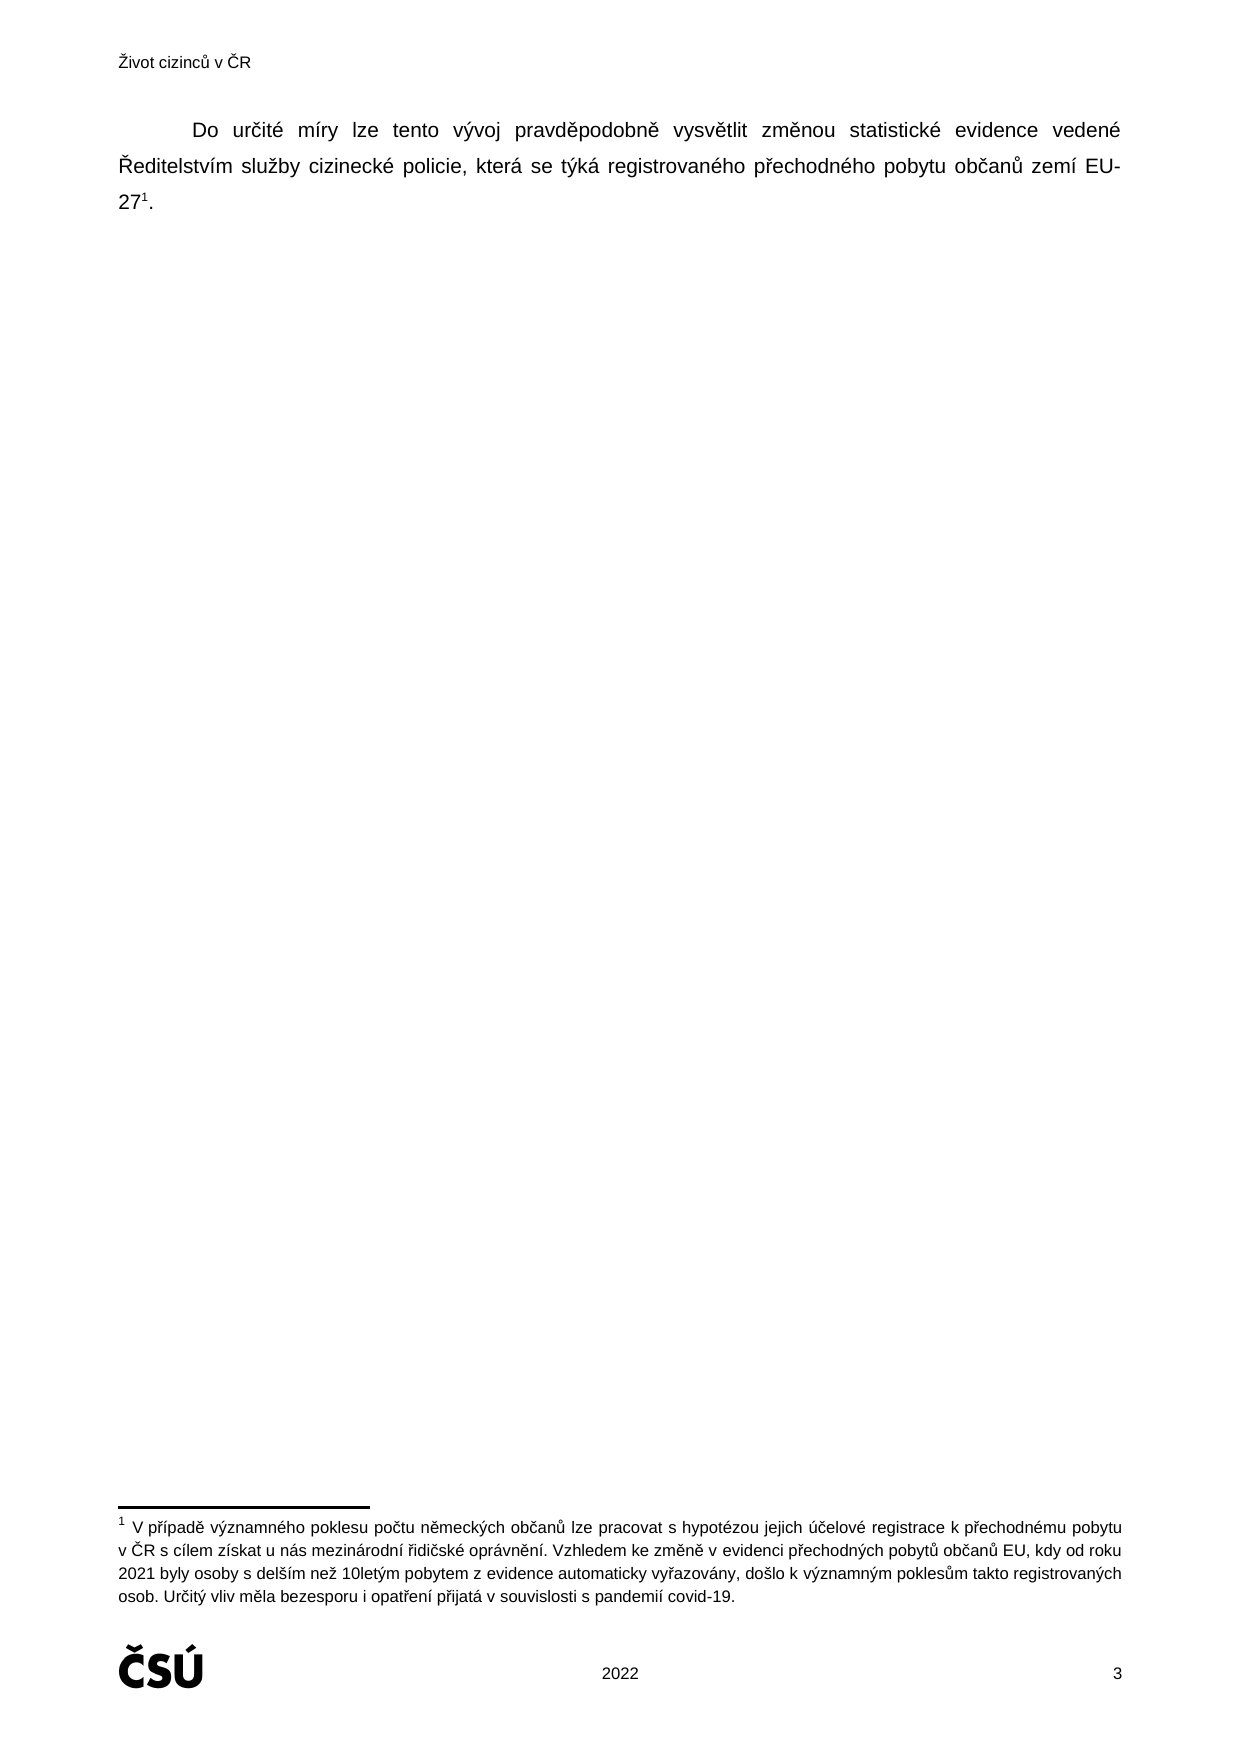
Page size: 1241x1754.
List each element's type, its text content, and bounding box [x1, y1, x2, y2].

text Do určité míry lze tento vývoj pravděpodobně vysvětlit změnou statistické evidence vedené Ředitelstvím služby cizinecké policie, která se týká registrovaného přechodného pobytu občanů zemí EU-27. [118, 118, 1122, 214]
picture [118, 1643, 203, 1689]
